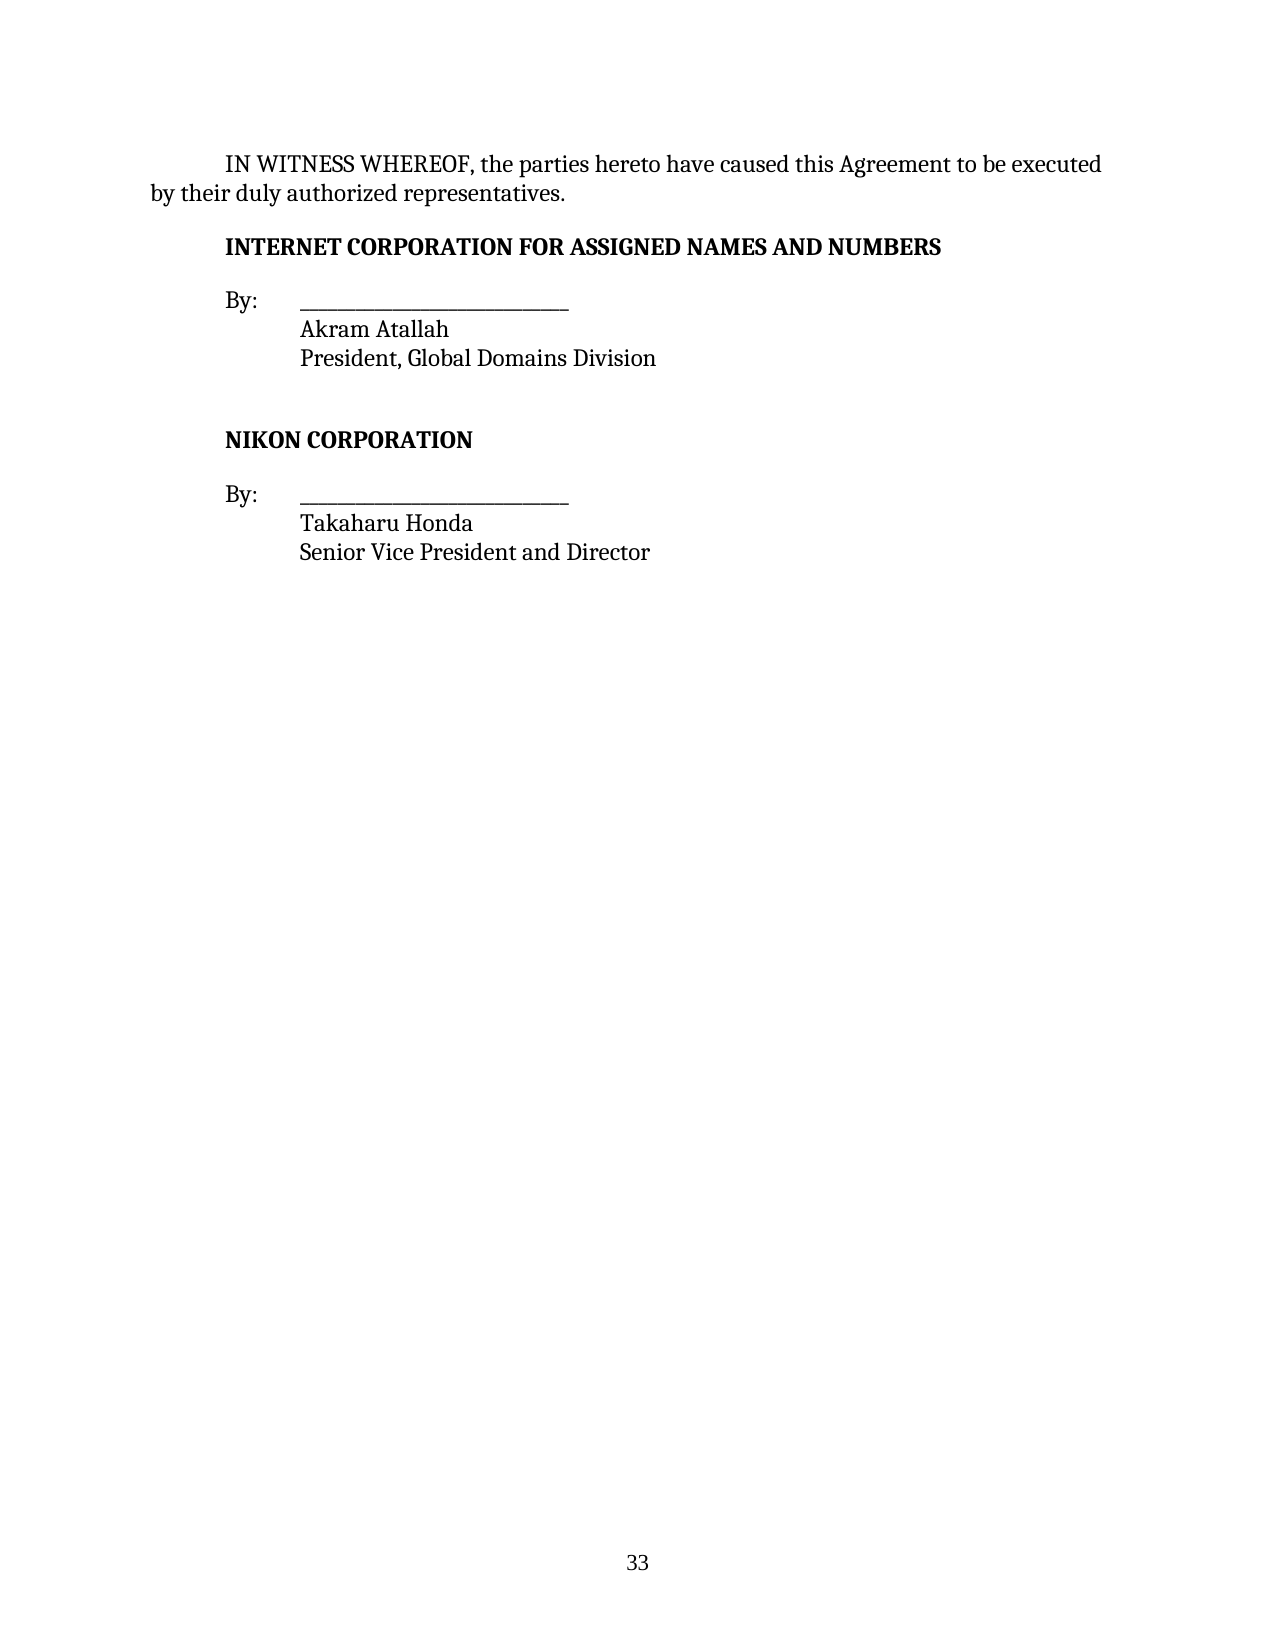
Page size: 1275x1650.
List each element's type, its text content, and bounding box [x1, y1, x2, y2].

text By: _____________________________ Takaharu Honda [225, 480, 1125, 537]
text NIKON CORPORATION [150, 426, 1125, 455]
text By: _____________________________ Akram Atallah President, Global Domains Division [225, 286, 1125, 401]
text Senior Vice President and Director [225, 537, 1125, 593]
text INTERNET CORPORATION FOR ASSIGNED NAMES AND NUMBERS [150, 232, 1125, 261]
text IN WITNESS WHEREOF, the parties hereto have caused this Agreement to be executed by their duly authorized representatives. [150, 150, 1125, 207]
